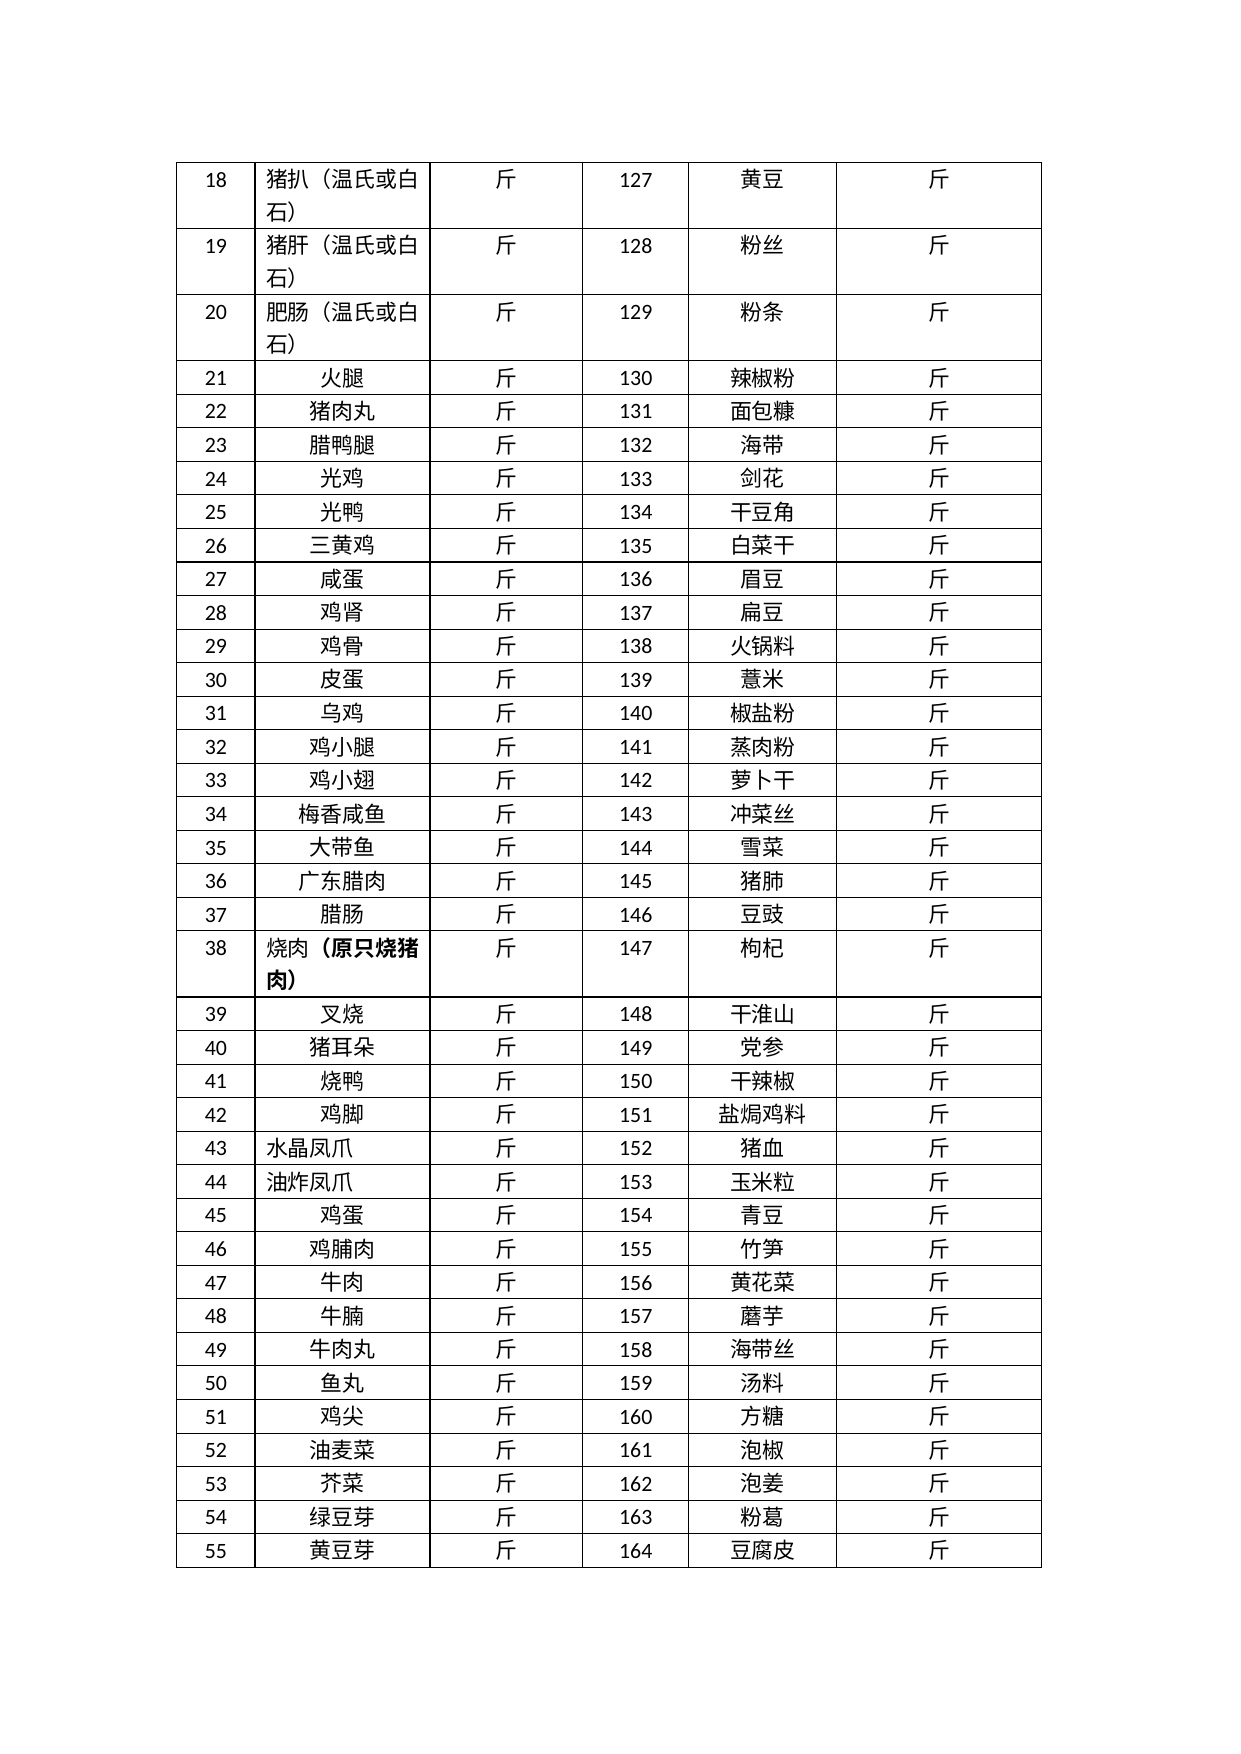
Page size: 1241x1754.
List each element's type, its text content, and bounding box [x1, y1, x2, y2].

table_cell 斤 [431, 1534, 582, 1567]
table_cell 斤 [837, 462, 1041, 494]
table_cell 162 [583, 1467, 688, 1499]
table_cell 腊肠 [256, 898, 429, 930]
table_cell 黄花菜 [689, 1266, 836, 1298]
table_cell 牛肉 [256, 1266, 429, 1298]
table_cell 30 [177, 663, 254, 696]
table_cell 45 [177, 1199, 254, 1231]
table_cell 牛腩 [256, 1299, 429, 1332]
table_cell 43 [177, 1132, 254, 1164]
table_cell 面包糠 [689, 395, 836, 427]
table_cell 斤 [837, 1434, 1041, 1466]
table_cell 斤 [837, 831, 1041, 863]
table_cell 34 [177, 797, 254, 830]
table_cell 157 [583, 1299, 688, 1332]
table_cell 斤 [837, 295, 1041, 360]
table_cell 豆腐皮 [689, 1534, 836, 1567]
table_cell 24 [177, 462, 254, 494]
table_cell 油麦菜 [256, 1434, 429, 1466]
table_cell 斤 [431, 730, 582, 763]
table_cell 斤 [837, 395, 1041, 427]
table_cell 133 [583, 462, 688, 494]
table_cell 猪耳朵 [256, 1031, 429, 1063]
table_cell 140 [583, 697, 688, 729]
table_cell 38 [177, 931, 254, 996]
table_cell 斤 [837, 797, 1041, 830]
table_cell 斤 [431, 1434, 582, 1466]
table_cell 斤 [431, 229, 582, 294]
table_cell 斤 [431, 1467, 582, 1499]
table_cell 盐焗鸡料 [689, 1098, 836, 1131]
table_cell 153 [583, 1165, 688, 1198]
table_cell 135 [583, 529, 688, 561]
table_cell 129 [583, 295, 688, 360]
table_cell 138 [583, 630, 688, 662]
table_cell 白菜干 [689, 529, 836, 561]
table_cell 干豆角 [689, 495, 836, 528]
table_cell 156 [583, 1266, 688, 1298]
table_cell 斤 [837, 864, 1041, 897]
table_cell 斤 [837, 764, 1041, 796]
table_cell 斤 [837, 1333, 1041, 1365]
table_cell 皮蛋 [256, 663, 429, 696]
table_cell 咸蛋 [256, 563, 429, 595]
table_cell 眉豆 [689, 563, 836, 595]
table_cell 斤 [431, 1232, 582, 1265]
table_cell 叉烧 [256, 998, 429, 1030]
table_cell 31 [177, 697, 254, 729]
table_cell 鸡肾 [256, 596, 429, 628]
table_cell 青豆 [689, 1199, 836, 1231]
table_cell 泡姜 [689, 1467, 836, 1499]
table_cell 25 [177, 495, 254, 528]
table_cell 134 [583, 495, 688, 528]
table_cell 竹笋 [689, 1232, 836, 1265]
table_cell 大带鱼 [256, 831, 429, 863]
table_cell 海带 [689, 428, 836, 461]
table_cell 枸杞 [689, 931, 836, 996]
table_cell 党参 [689, 1031, 836, 1063]
table_cell 146 [583, 898, 688, 930]
table_cell 147 [583, 931, 688, 996]
table_cell 136 [583, 563, 688, 595]
table_cell 164 [583, 1534, 688, 1567]
table_cell 斤 [431, 1165, 582, 1198]
table_cell 斤 [837, 1065, 1041, 1097]
table_cell 137 [583, 596, 688, 628]
table_cell 斤 [431, 1266, 582, 1298]
table_cell 斤 [431, 563, 582, 595]
table_cell 油炸凤爪 [256, 1165, 429, 1198]
table_cell 光鸭 [256, 495, 429, 528]
table_cell 斤 [431, 663, 582, 696]
table_cell 斤 [837, 1098, 1041, 1131]
table_cell 斤 [837, 1299, 1041, 1332]
table_cell 斤 [837, 1031, 1041, 1063]
table_cell 猪肉丸 [256, 395, 429, 427]
table_cell 豆豉 [689, 898, 836, 930]
table_cell 47 [177, 1266, 254, 1298]
table_cell 斤 [837, 163, 1041, 228]
table_cell 斤 [431, 1333, 582, 1365]
table_cell 乌鸡 [256, 697, 429, 729]
table_cell 泡椒 [689, 1434, 836, 1466]
table_cell 鸡脚 [256, 1098, 429, 1131]
table_cell 斤 [837, 998, 1041, 1030]
table_cell 斤 [431, 1031, 582, 1063]
table_cell 132 [583, 428, 688, 461]
table_cell 斤 [837, 630, 1041, 662]
table_cell 斤 [837, 1165, 1041, 1198]
table_cell 23 [177, 428, 254, 461]
table_cell 39 [177, 998, 254, 1030]
table_cell 159 [583, 1366, 688, 1399]
table_cell 54 [177, 1501, 254, 1533]
table_cell 21 [177, 361, 254, 394]
table_cell 蘑芋 [689, 1299, 836, 1332]
table_cell 广东腊肉 [256, 864, 429, 897]
table_cell 46 [177, 1232, 254, 1265]
table_cell 斤 [431, 495, 582, 528]
table_cell 150 [583, 1065, 688, 1097]
table_cell 斤 [837, 1501, 1041, 1533]
table_cell 149 [583, 1031, 688, 1063]
table_cell 152 [583, 1132, 688, 1164]
table_cell 斤 [431, 998, 582, 1030]
table_cell 剑花 [689, 462, 836, 494]
table_cell 斤 [837, 1534, 1041, 1567]
table_cell 腊鸭腿 [256, 428, 429, 461]
table_cell 鸡尖 [256, 1400, 429, 1432]
table_cell 22 [177, 395, 254, 427]
table_cell 鸡小翅 [256, 764, 429, 796]
table_cell 辣椒粉 [689, 361, 836, 394]
table_cell 冲菜丝 [689, 797, 836, 830]
table_cell 斤 [431, 697, 582, 729]
table_cell 144 [583, 831, 688, 863]
table_cell 55 [177, 1534, 254, 1567]
table_cell 斤 [431, 898, 582, 930]
table_cell 斤 [837, 1232, 1041, 1265]
table_cell 18 [177, 163, 254, 228]
table_cell 斤 [837, 361, 1041, 394]
table_cell 斤 [837, 1199, 1041, 1231]
table_cell 鸡脯肉 [256, 1232, 429, 1265]
table_cell 斤 [431, 764, 582, 796]
table_cell 127 [583, 163, 688, 228]
table_cell 斤 [837, 931, 1041, 996]
table_cell 斤 [837, 663, 1041, 696]
table_cell 烧肉（原只烧猪肉） [256, 931, 429, 996]
table_cell 斤 [431, 931, 582, 996]
table_cell 干辣椒 [689, 1065, 836, 1097]
table_cell 斤 [431, 864, 582, 897]
table_cell 28 [177, 596, 254, 628]
table_cell 49 [177, 1333, 254, 1365]
table_cell 猪血 [689, 1132, 836, 1164]
table_cell 148 [583, 998, 688, 1030]
table_cell 肥肠（温氏或白石） [256, 295, 429, 360]
table_cell 145 [583, 864, 688, 897]
table_cell 32 [177, 730, 254, 763]
table_cell 斤 [431, 428, 582, 461]
table_cell 155 [583, 1232, 688, 1265]
table_cell 斤 [431, 797, 582, 830]
table_cell 161 [583, 1434, 688, 1466]
table_cell 鸡小腿 [256, 730, 429, 763]
table_cell 35 [177, 831, 254, 863]
table_cell 29 [177, 630, 254, 662]
table_cell 斤 [431, 163, 582, 228]
table_cell 51 [177, 1400, 254, 1432]
table_cell 雪菜 [689, 831, 836, 863]
table_cell 海带丝 [689, 1333, 836, 1365]
table_cell 151 [583, 1098, 688, 1131]
table_cell 方糖 [689, 1400, 836, 1432]
table_cell 斤 [431, 1199, 582, 1231]
table_cell 40 [177, 1031, 254, 1063]
table_cell 黄豆芽 [256, 1534, 429, 1567]
table_cell 163 [583, 1501, 688, 1533]
table_cell 扁豆 [689, 596, 836, 628]
table_cell 斤 [837, 495, 1041, 528]
table_cell 粉葛 [689, 1501, 836, 1533]
table_cell 火腿 [256, 361, 429, 394]
table_cell 斤 [837, 1132, 1041, 1164]
table_cell 37 [177, 898, 254, 930]
table_cell 光鸡 [256, 462, 429, 494]
table_cell 猪肺 [689, 864, 836, 897]
table_cell 斤 [431, 295, 582, 360]
table_cell 斤 [431, 462, 582, 494]
table_cell 干淮山 [689, 998, 836, 1030]
table_cell 36 [177, 864, 254, 897]
table_cell 154 [583, 1199, 688, 1231]
table_cell 斤 [837, 563, 1041, 595]
table_cell 160 [583, 1400, 688, 1432]
table_cell 139 [583, 663, 688, 696]
table_cell 斤 [837, 229, 1041, 294]
table_cell 火锅料 [689, 630, 836, 662]
table_cell 斤 [837, 1266, 1041, 1298]
table_cell 烧鸭 [256, 1065, 429, 1097]
table_cell 水晶凤爪 [256, 1132, 429, 1164]
table_cell 斤 [431, 1366, 582, 1399]
table_cell 梅香咸鱼 [256, 797, 429, 830]
table_cell 斤 [837, 428, 1041, 461]
table_cell 斤 [431, 1501, 582, 1533]
table_cell 41 [177, 1065, 254, 1097]
table_cell 158 [583, 1333, 688, 1365]
table_cell 牛肉丸 [256, 1333, 429, 1365]
table_cell 斤 [837, 898, 1041, 930]
table_cell 42 [177, 1098, 254, 1131]
table_cell 斤 [431, 1065, 582, 1097]
table_cell 斤 [837, 697, 1041, 729]
table_cell 椒盐粉 [689, 697, 836, 729]
table_cell 斤 [837, 596, 1041, 628]
table_cell 27 [177, 563, 254, 595]
table_cell 44 [177, 1165, 254, 1198]
table_cell 猪扒（温氏或白石） [256, 163, 429, 228]
table_cell 薏米 [689, 663, 836, 696]
table_cell 131 [583, 395, 688, 427]
table_cell 20 [177, 295, 254, 360]
table_cell 斤 [431, 1132, 582, 1164]
table_cell 蒸肉粉 [689, 730, 836, 763]
table_cell 萝卜干 [689, 764, 836, 796]
table_cell 黄豆 [689, 163, 836, 228]
table_cell 斤 [837, 730, 1041, 763]
table_cell 48 [177, 1299, 254, 1332]
table_cell 斤 [431, 596, 582, 628]
table_cell 鱼丸 [256, 1366, 429, 1399]
table_cell 142 [583, 764, 688, 796]
table_cell 玉米粒 [689, 1165, 836, 1198]
table_cell 斤 [837, 1467, 1041, 1499]
table_cell 斤 [431, 630, 582, 662]
table_cell 斤 [431, 1098, 582, 1131]
table_cell 130 [583, 361, 688, 394]
table_cell 斤 [431, 361, 582, 394]
table_cell 26 [177, 529, 254, 561]
table_cell 33 [177, 764, 254, 796]
table_cell 52 [177, 1434, 254, 1466]
table_cell 斤 [837, 529, 1041, 561]
table_cell 斤 [431, 529, 582, 561]
table_cell 三黄鸡 [256, 529, 429, 561]
table_cell 19 [177, 229, 254, 294]
table_cell 粉丝 [689, 229, 836, 294]
table_cell 斤 [431, 1299, 582, 1332]
table_cell 斤 [431, 395, 582, 427]
table_cell 猪肝（温氏或白石） [256, 229, 429, 294]
table_cell 汤料 [689, 1366, 836, 1399]
table_cell 128 [583, 229, 688, 294]
table_cell 绿豆芽 [256, 1501, 429, 1533]
table_cell 斤 [431, 1400, 582, 1432]
table_cell 鸡蛋 [256, 1199, 429, 1231]
table_cell 50 [177, 1366, 254, 1399]
table_cell 141 [583, 730, 688, 763]
table_cell 鸡骨 [256, 630, 429, 662]
table_cell 斤 [837, 1366, 1041, 1399]
table_cell 53 [177, 1467, 254, 1499]
table_cell 粉条 [689, 295, 836, 360]
table_cell 143 [583, 797, 688, 830]
table_cell 斤 [837, 1400, 1041, 1432]
table_cell 芥菜 [256, 1467, 429, 1499]
table_cell 斤 [431, 831, 582, 863]
